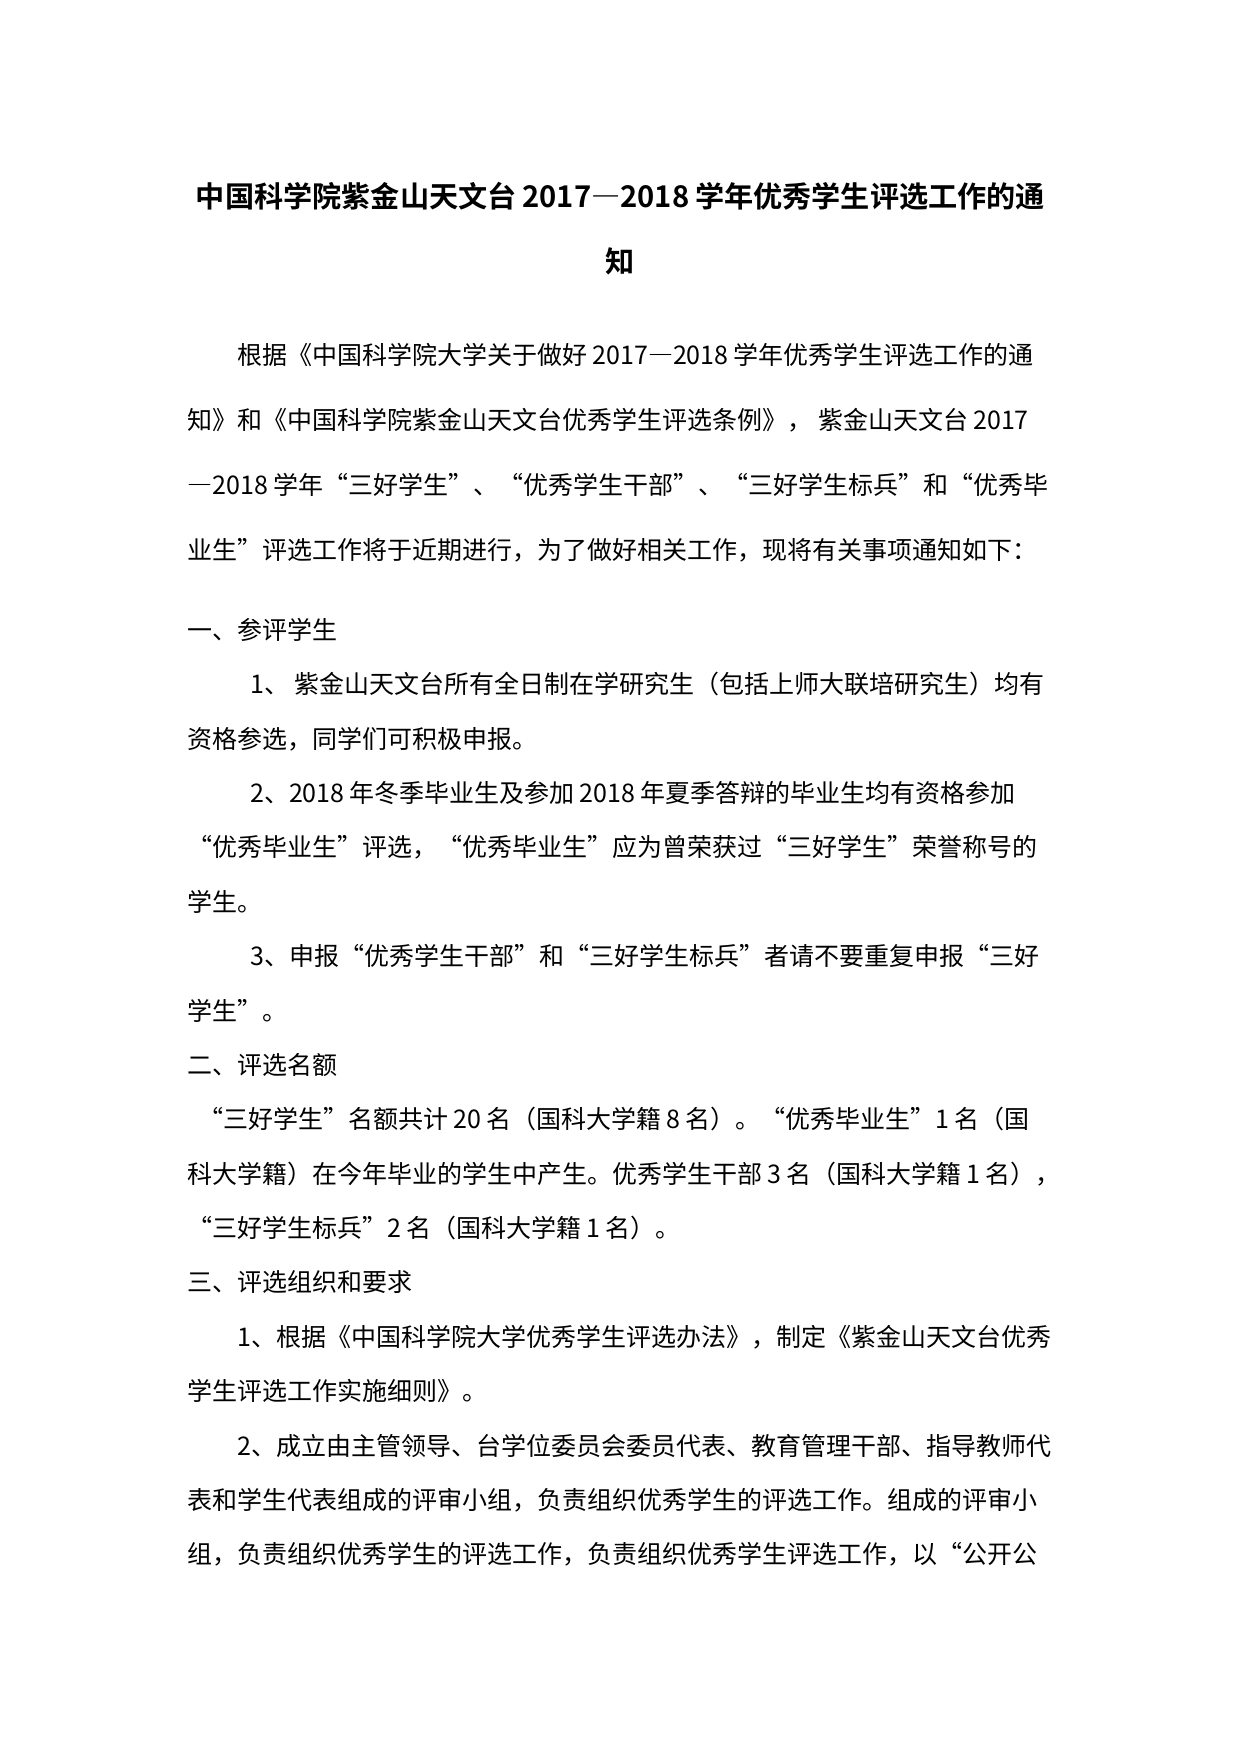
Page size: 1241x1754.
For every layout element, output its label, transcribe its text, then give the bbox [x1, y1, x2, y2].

text 三、评选组织和要求 [187, 1263, 1053, 1299]
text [187, 1426, 1053, 1571]
text 2、2018年冬季毕业生及参加2018年夏季答辩的毕业生均有资格参加“优秀毕业生”评选，“优秀毕业生”应为曾荣获过“三好学生”荣誉称号的学生。 [187, 773, 1053, 918]
text 1、 紫金山天文台所有全日制在学研究生（包括上师大联培研究生）均有资格参选，同学们可积极申报。 [187, 665, 1053, 755]
text 3、申报“优秀学生干部”和“三好学生标兵”者请不要重复申报“三好学生”。 [187, 937, 1053, 1027]
text 中国科学院紫金山天文台2017—2018学年优秀学生评选工作的通知 [187, 162, 1053, 292]
text 根据《中国科学院大学关于做好2017—2018学年优秀学生评选工作的通知》和《中国科学院紫金山天文台优秀学生评选条例》， 紫金山天文台2017—2018学年“三好学生”、“优秀学生干部”、“三好学生标兵”和“优秀毕业生”评选工作将于近期进行，为了做好相关工作，现将有关事项通知如下： [187, 321, 1053, 581]
text 二、评选名额 [187, 1045, 1053, 1082]
text 一、参评学生 [187, 610, 1053, 647]
text 1、根据《中国科学院大学优秀学生评选办法》，制定《紫金山天文台优秀学生评选工作实施细则》。 [187, 1317, 1053, 1408]
text “三好学生”名额共计20名（国科大学籍8名）。“优秀毕业生”1名（国科大学籍）在今年毕业的学生中产生。优秀学生干部3名（国科大学籍1名），“三好学生标兵”2名（国科大学籍1名）。 [187, 1100, 1053, 1245]
